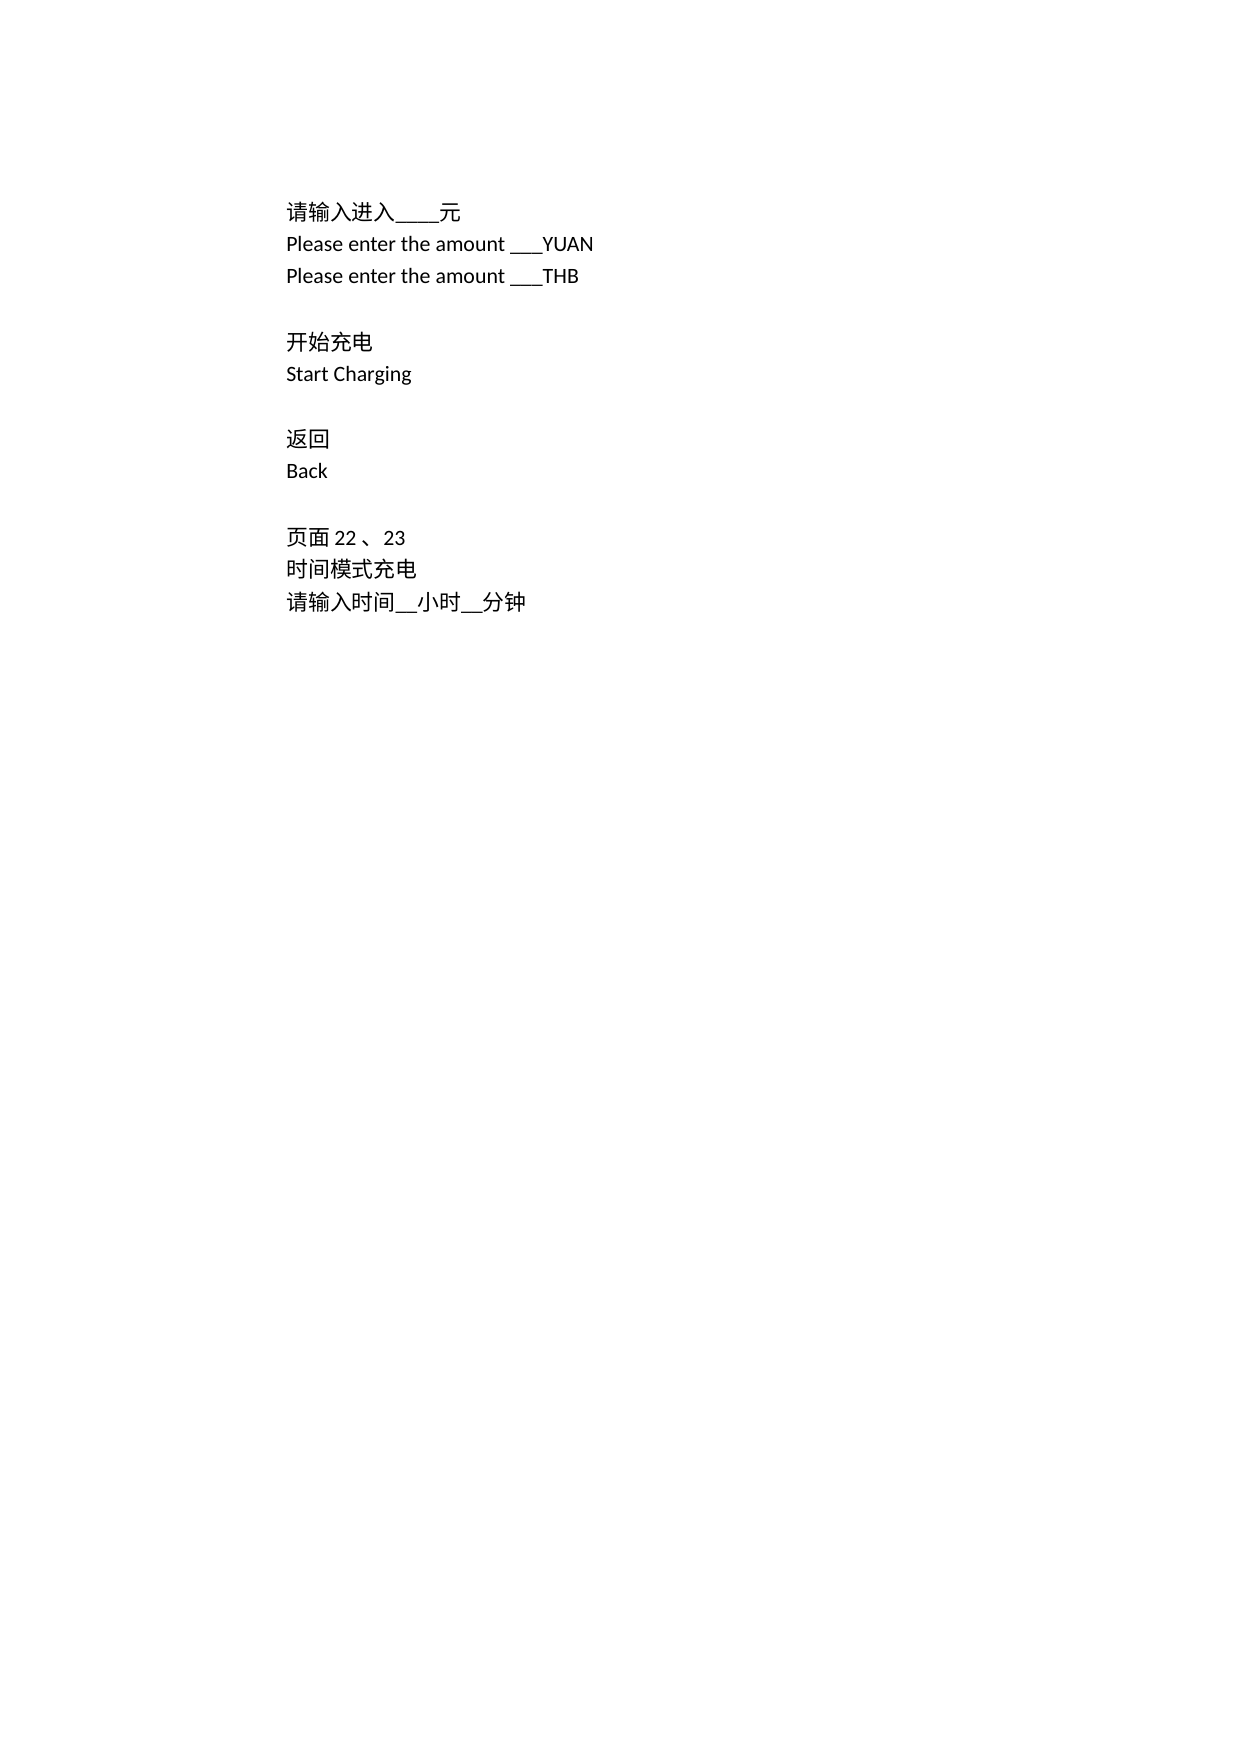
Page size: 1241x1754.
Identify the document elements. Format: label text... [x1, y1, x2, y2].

text Please enter the amount ___THB [187, 259, 1053, 292]
text 请输入时间__小时__分钟 [187, 584, 1053, 617]
text Please enter the amount ___YUAN [187, 227, 1053, 259]
text Back [187, 454, 1053, 487]
text 页面22 、23 [187, 519, 1053, 552]
text 返回 [187, 422, 1053, 454]
text 开始充电 [187, 324, 1053, 357]
text 时间模式充电 [187, 552, 1053, 584]
text Start Charging [187, 357, 1053, 389]
text 请输入进入____元 [187, 194, 1053, 227]
